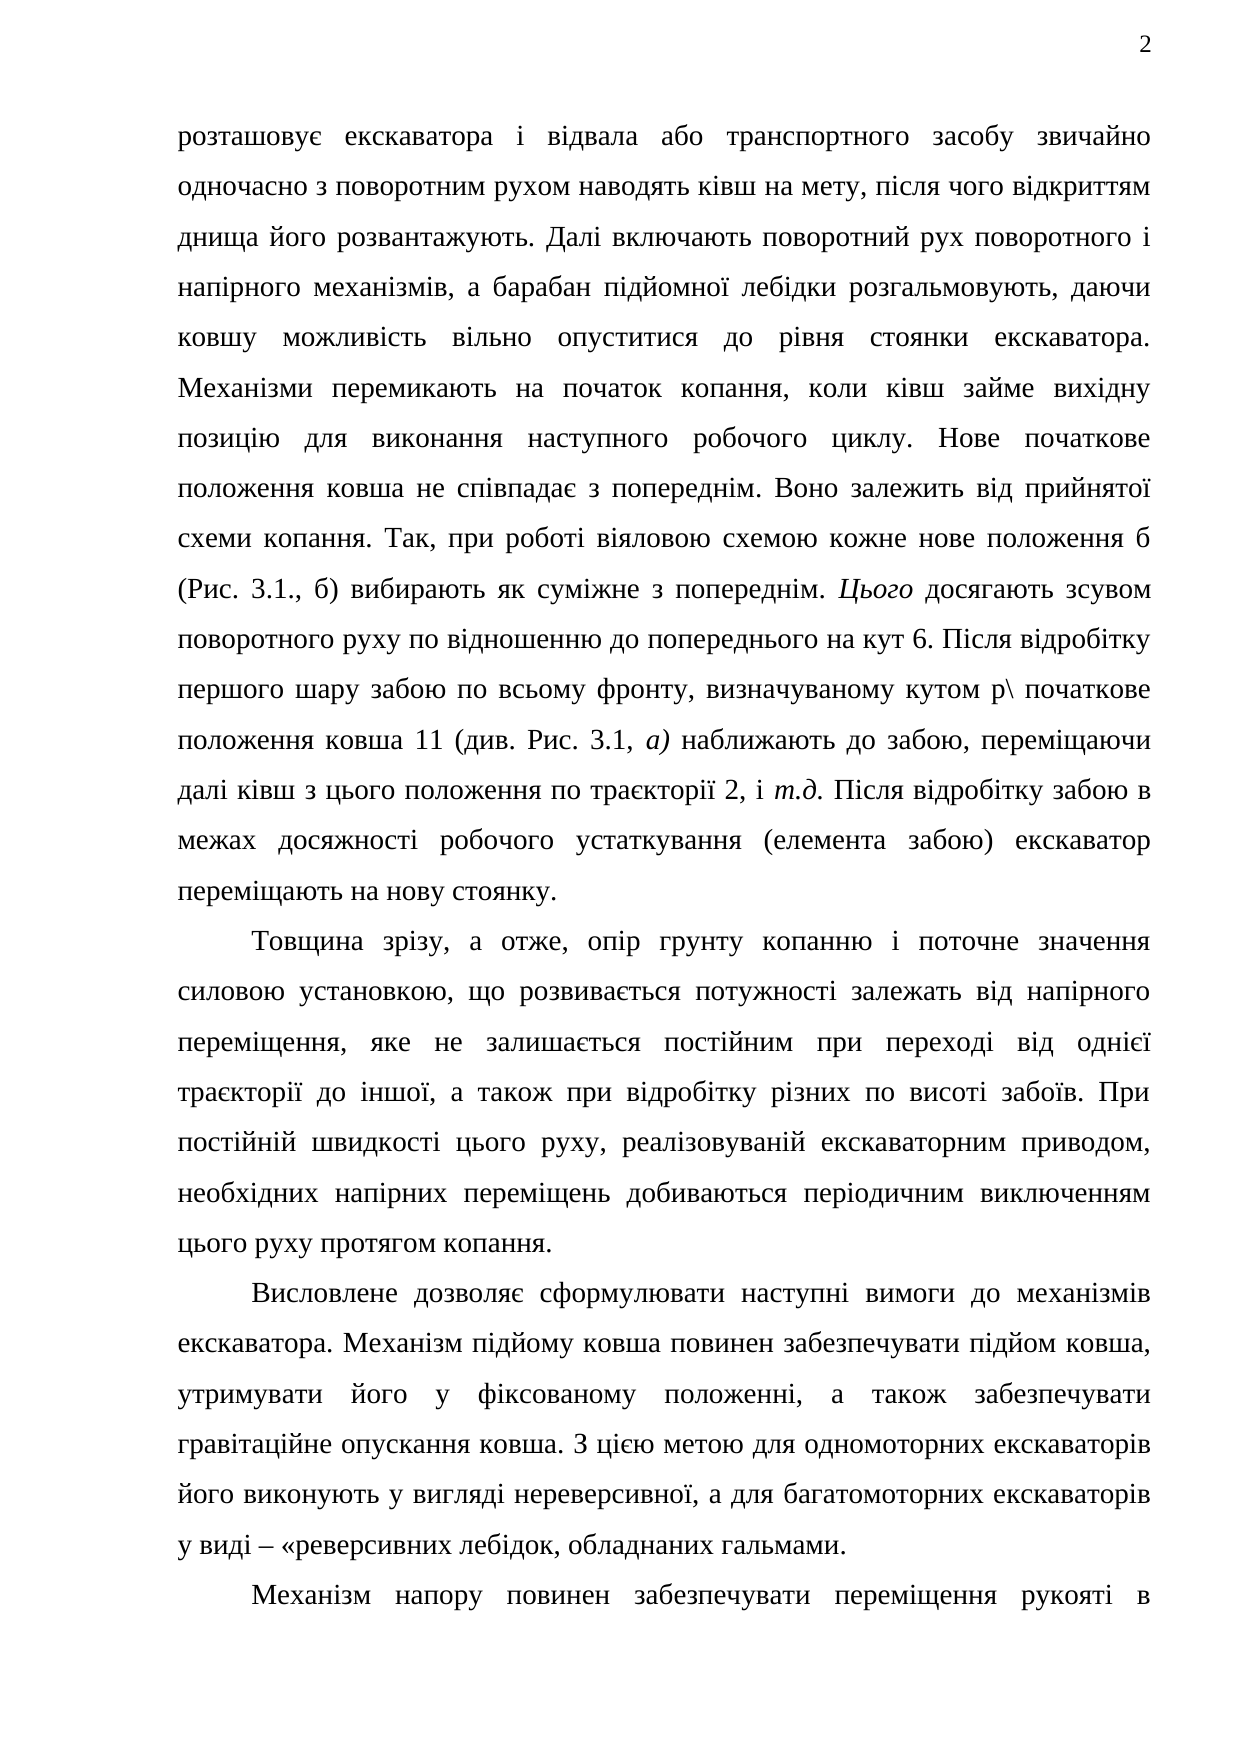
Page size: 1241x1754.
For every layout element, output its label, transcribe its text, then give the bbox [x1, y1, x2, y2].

text Товщина зрізу, а отже, опір грунту копанню і поточне значення силовою установкою, що розвивається потужності залежать від напірного переміщення, яке не залишається постійним при переході від однієї траєкторії до іншої, а також при відробітку різних по висоті забоїв. При постійній швидкості цього руху, реалізовуваній екскаваторним приводом, необхідних напірних переміщень добиваються періодичним виключенням цього руху протягом копання. [177, 923, 1152, 1258]
text Висловлене дозволяє сформулювати наступні вимоги до механізмів екскаватора. Механізм підйому ковша повинен забезпечувати підйом ковша, утримувати його у фіксованому положенні, а також забезпечувати гравітаційне опускання ковша. З цією метою для одномоторних екскаваторів його виконують у вигляді нереверсивної, а для багатомоторних екскаваторів у виді – «реверсивних лебідок, обладнаних гальмами. [177, 1275, 1152, 1560]
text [177, 118, 1152, 906]
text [177, 1577, 1152, 1611]
